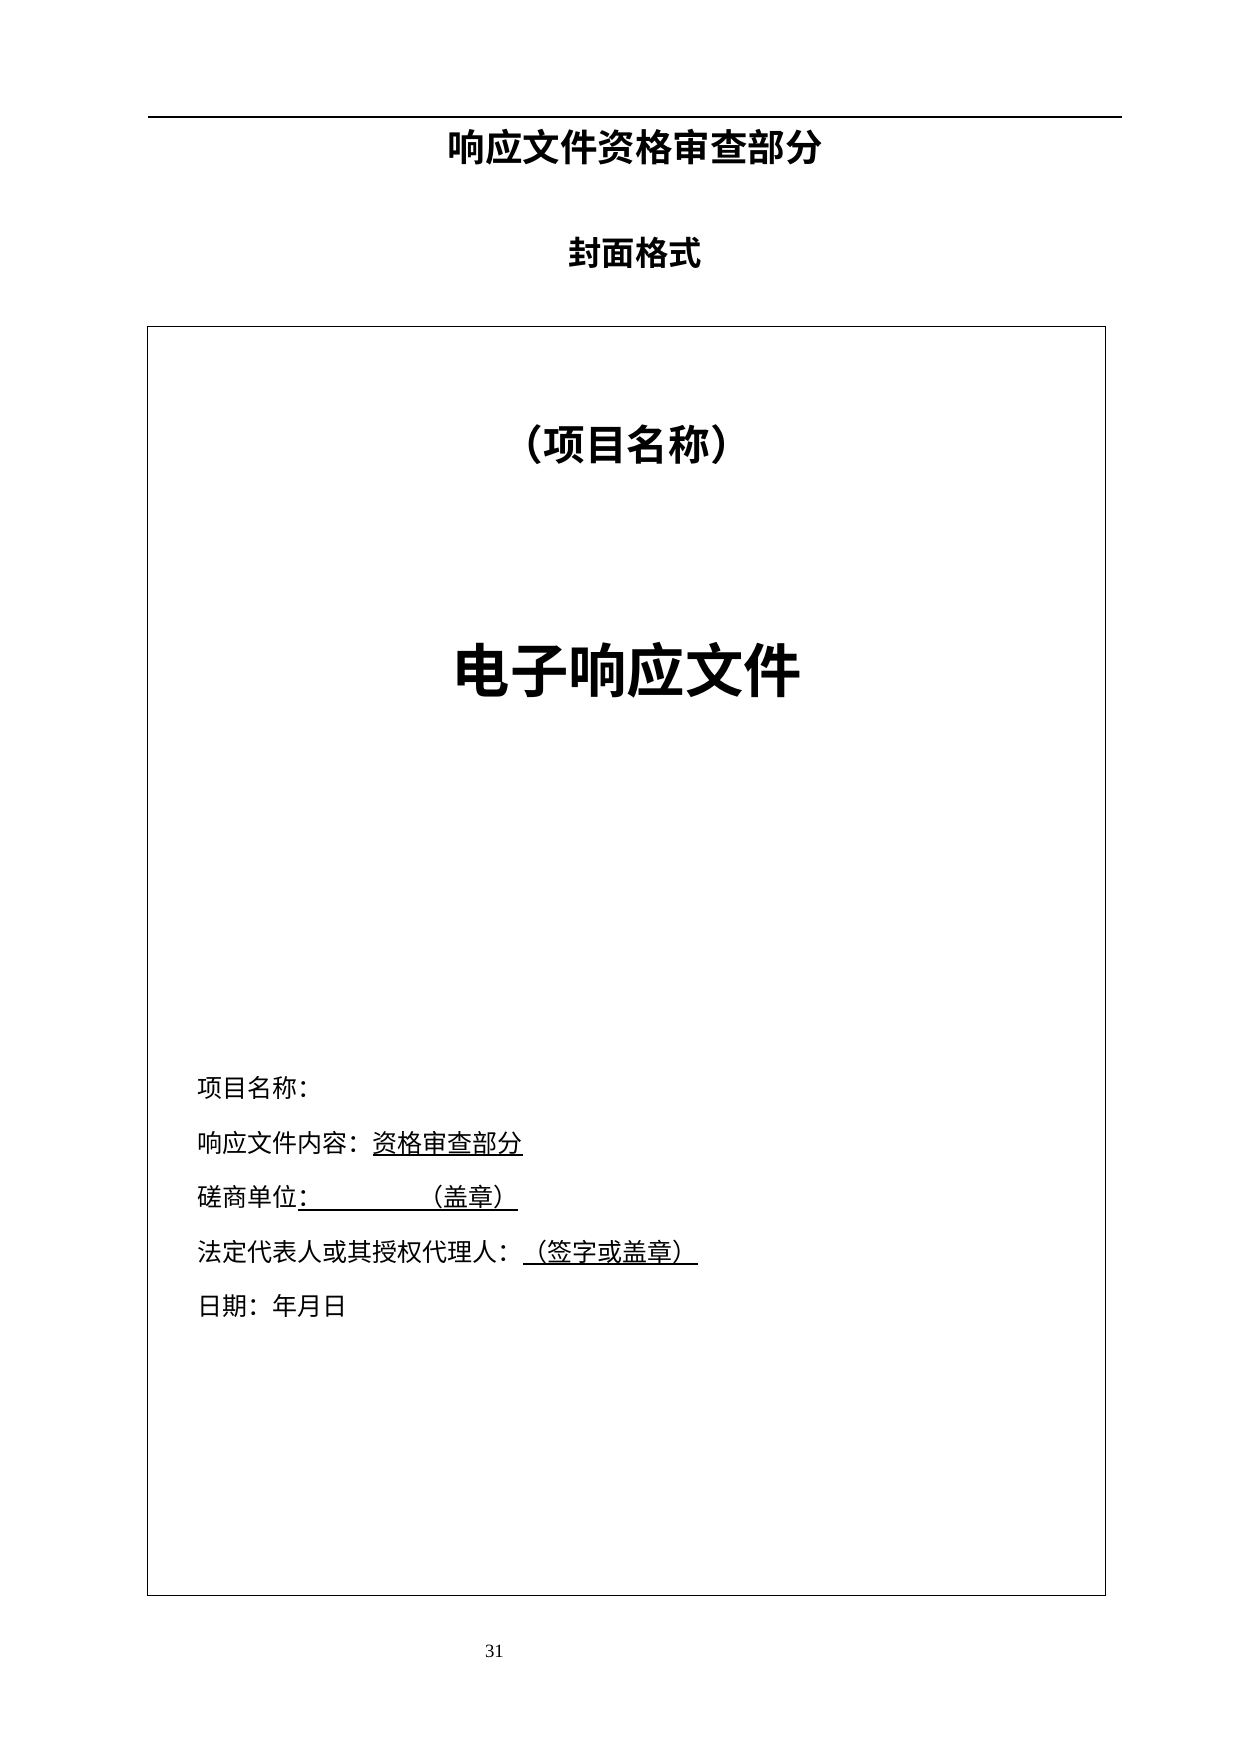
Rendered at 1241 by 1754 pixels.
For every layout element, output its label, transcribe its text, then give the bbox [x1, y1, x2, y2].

table_header （项目名称） 电子响应文件 项目名称： 响应文件内容：资格审查部分 磋商单位： （盖章） 法定代表人或其授权代理人：（签字或盖章） 日期：年月日 [148, 327, 1105, 1595]
subtitle 响应文件资格审查部分 [148, 118, 1122, 172]
subtitle 封面格式 [148, 227, 1122, 275]
